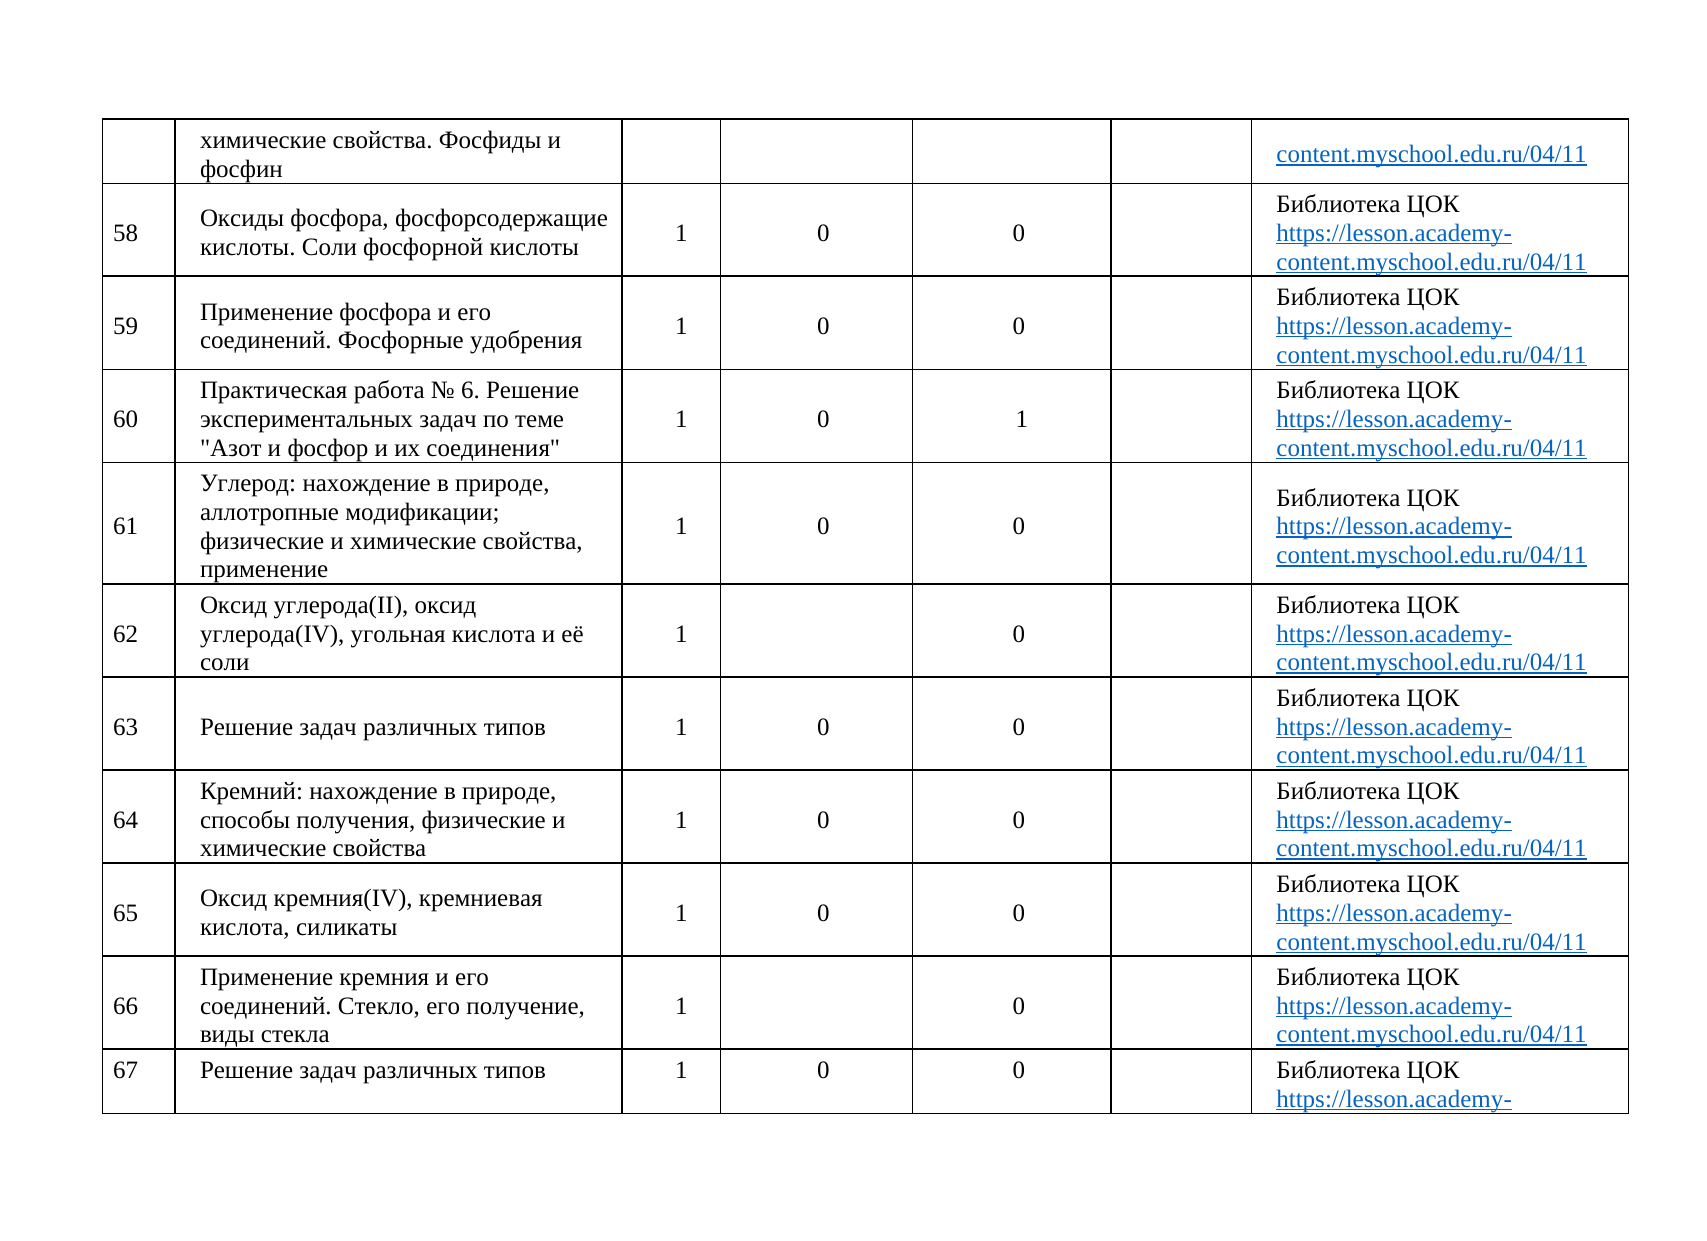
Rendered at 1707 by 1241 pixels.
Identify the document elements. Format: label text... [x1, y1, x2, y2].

table_cell 0 [913, 864, 1110, 955]
table_cell 1 [623, 1050, 720, 1113]
table_cell [1112, 120, 1251, 182]
table_cell 59 [103, 277, 174, 368]
table_cell 0 [721, 864, 912, 955]
table_cell [1112, 370, 1251, 461]
table_cell Практическая работа № 6. Решение экспериментальных задач по теме "Азот и фосфор и их соединения" [176, 370, 621, 461]
table_cell 0 [721, 678, 912, 769]
table_cell 0 [913, 184, 1110, 275]
table_cell 0 [721, 370, 912, 461]
table_cell Кремний: нахождение в природе, способы получения, физические и химические свойства [176, 771, 621, 862]
table_cell Библиотека ЦОК https://lesson.academy-content.myschool.edu.ru/04/11 [1252, 678, 1628, 769]
table_cell Применение фосфора и его соединений. Фосфорные удобрения [176, 277, 621, 368]
table_cell Углерод: нахождение в природе, аллотропные модификации; физические и химические свойства, применение [176, 463, 621, 583]
table_cell 0 [721, 771, 912, 862]
table_cell 1 [623, 678, 720, 769]
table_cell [176, 1050, 621, 1113]
table_cell [1112, 864, 1251, 955]
table_cell 0 [721, 120, 912, 182]
table_cell Решение задач различных типов [176, 678, 621, 769]
table_cell 1 [623, 370, 720, 461]
table_cell Библиотека ЦОК https://lesson.academy-content.myschool.edu.ru/04/11 [1252, 370, 1628, 461]
table_cell 1 [623, 585, 720, 676]
table_cell [1112, 184, 1251, 275]
table_cell [1112, 957, 1251, 1048]
table_cell 67 [103, 1050, 174, 1113]
table_cell 1 [623, 864, 720, 955]
table_cell 64 [103, 771, 174, 862]
table_cell 60 [103, 370, 174, 461]
table_cell [1112, 463, 1251, 583]
table_cell 0 [913, 771, 1110, 862]
table_cell Библиотека ЦОК https://lesson.academy-content.myschool.edu.ru/04/11 [1252, 585, 1628, 676]
table_cell 0 [721, 184, 912, 275]
table_cell 1 [623, 771, 720, 862]
table_cell Оксиды фосфора, фосфорсодержащие кислоты. Соли фосфорной кислоты [176, 184, 621, 275]
table_cell 62 [103, 585, 174, 676]
table_cell 0 [913, 120, 1110, 182]
table_cell [1112, 585, 1251, 676]
table_cell Применение кремния и его соединений. Стекло, его получение, виды стекла [176, 957, 621, 1048]
table_cell 1 [913, 370, 1110, 461]
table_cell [176, 120, 621, 182]
table_cell Оксид углерода(II), оксид углерода(IV), угольная кислота и её соли [176, 585, 621, 676]
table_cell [1252, 957, 1628, 1048]
table_cell 1 [623, 120, 720, 182]
table_cell Библиотека ЦОК https://lesson.academy-content.myschool.edu.ru/04/11 [1252, 771, 1628, 862]
table_cell [721, 585, 912, 676]
table_cell Библиотека ЦОК https://lesson.academy-content.myschool.edu.ru/04/11 [1252, 184, 1628, 275]
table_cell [1252, 1050, 1628, 1113]
table_cell Библиотека ЦОК https://lesson.academy-content.myschool.edu.ru/04/11 [1252, 463, 1628, 583]
table_cell 0 [721, 277, 912, 368]
table_cell 0 [913, 678, 1110, 769]
table_cell 57 [103, 120, 174, 182]
table_cell 66 [103, 957, 174, 1048]
table_cell 1 [623, 184, 720, 275]
table_cell 65 [103, 864, 174, 955]
table_cell 0 [721, 1050, 912, 1113]
table_cell [1112, 771, 1251, 862]
table_cell Оксид кремния(IV), кремниевая кислота, силикаты [176, 864, 621, 955]
table_cell 0 [913, 585, 1110, 676]
table_cell 1 [623, 277, 720, 368]
table_cell 61 [103, 463, 174, 583]
table_cell 0 [913, 277, 1110, 368]
table_cell 0 [721, 463, 912, 583]
table_cell [1112, 277, 1251, 368]
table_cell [1252, 120, 1628, 182]
table_cell 58 [103, 184, 174, 275]
table_cell Библиотека ЦОК https://lesson.academy-content.myschool.edu.ru/04/11 [1252, 864, 1628, 955]
table_cell Библиотека ЦОК https://lesson.academy-content.myschool.edu.ru/04/11 [1252, 277, 1628, 368]
table_cell 0 [913, 1050, 1110, 1113]
table_cell 63 [103, 678, 174, 769]
table_cell 1 [623, 463, 720, 583]
table_cell 0 [913, 957, 1110, 1048]
table_cell 1 [623, 957, 720, 1048]
table_cell 0 [913, 463, 1110, 583]
table_cell [1112, 678, 1251, 769]
table_cell [1112, 1050, 1251, 1113]
table_cell [721, 957, 912, 1048]
